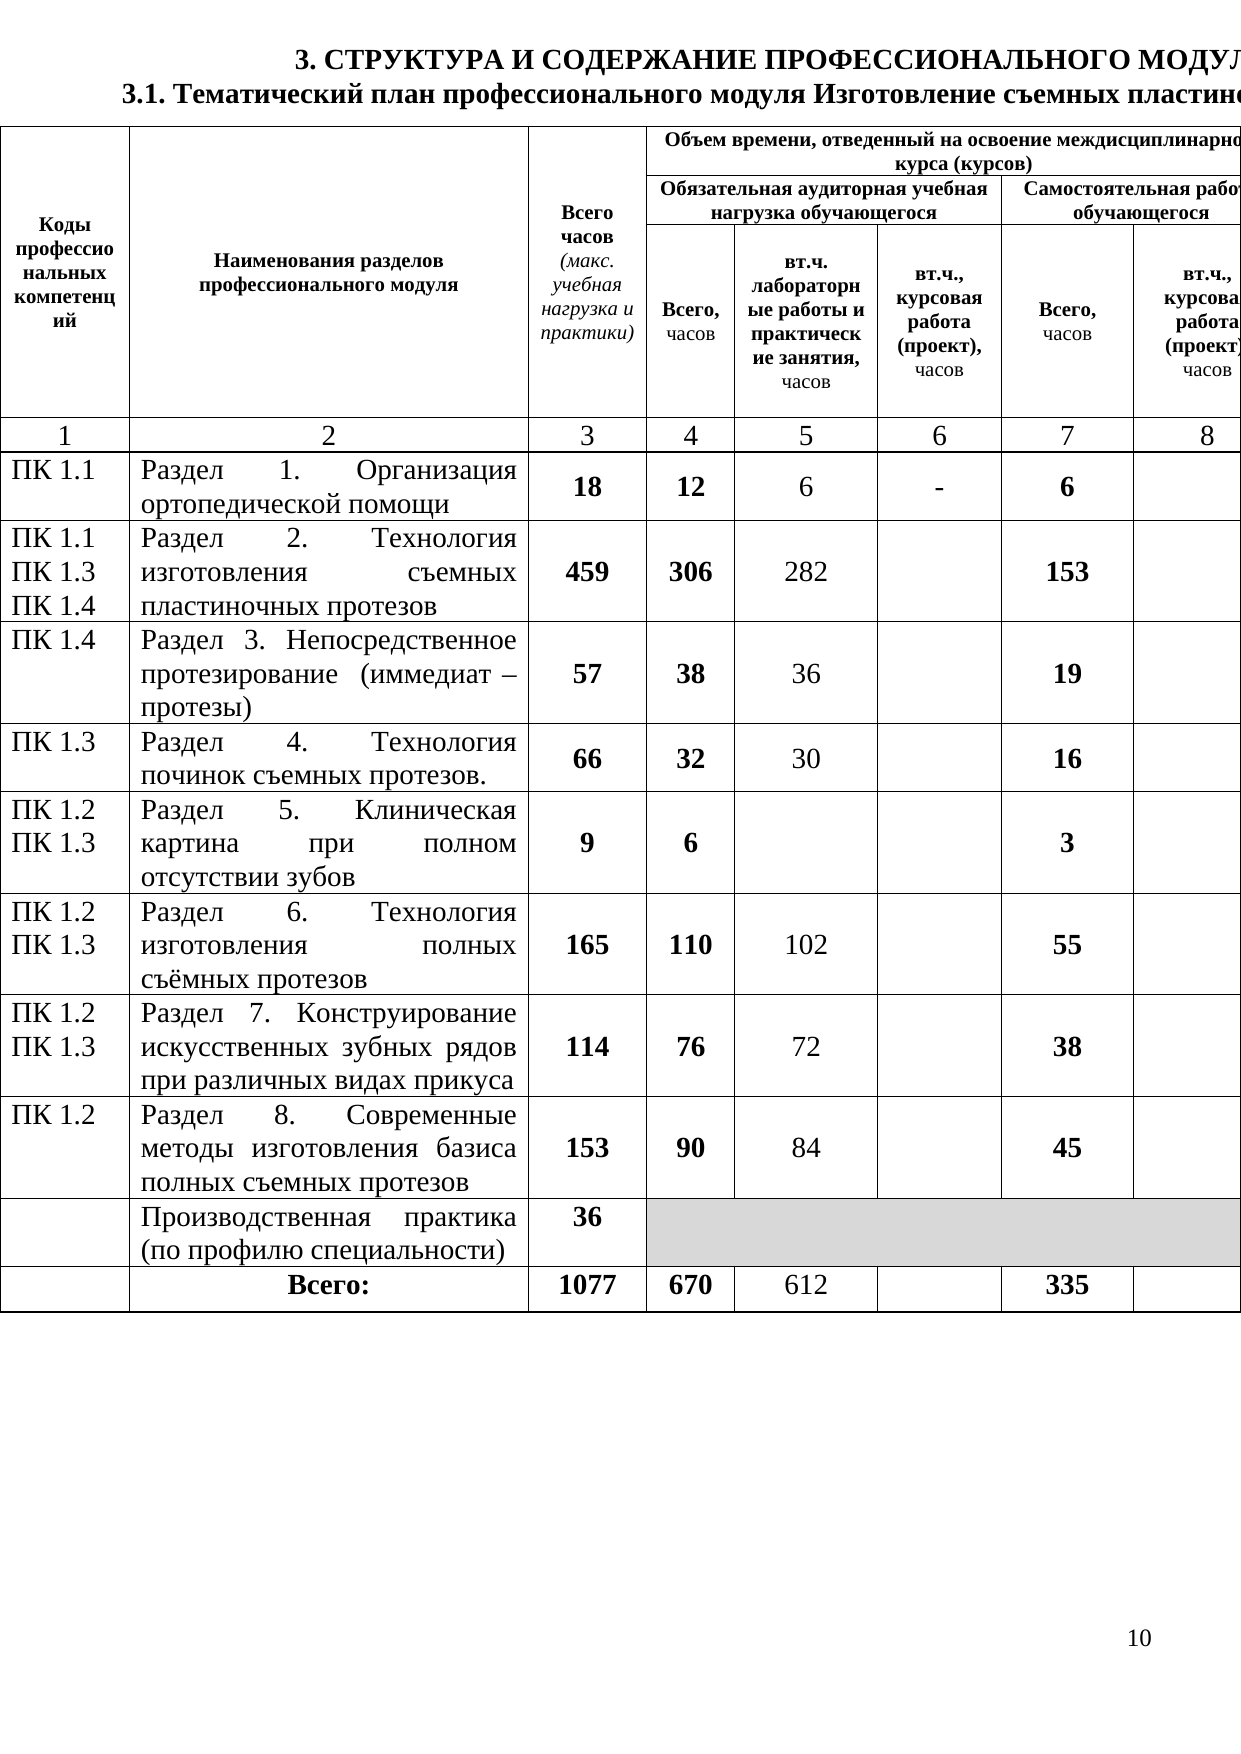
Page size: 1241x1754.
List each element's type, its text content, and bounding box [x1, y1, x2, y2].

table_cell 459 [529, 521, 646, 621]
table_cell вт.ч. лабораторные работы и практические занятия, часов [735, 225, 877, 417]
table_cell ПК 1.2 [1, 1097, 129, 1198]
table_cell 6 [735, 453, 877, 519]
table_cell 3 [1002, 792, 1133, 893]
table_cell 335 [1002, 1267, 1133, 1311]
table_cell [878, 1267, 1001, 1311]
table_cell 38 [1002, 995, 1133, 1096]
table_cell 6 [1002, 453, 1133, 519]
table_cell 9 [529, 792, 646, 893]
table_cell [878, 894, 1001, 994]
table_cell [1134, 521, 1240, 621]
table_cell 114 [529, 995, 646, 1096]
table_cell 3 [529, 418, 646, 451]
table_cell [1, 1199, 129, 1266]
table_cell 12 [647, 453, 734, 519]
table_cell ПК 1.1 ПК 1.3 ПК 1.4 [1, 521, 129, 621]
table_cell ПК 1.2 ПК 1.3 [1, 792, 129, 893]
table_cell 6 [647, 792, 734, 893]
table_cell Всего: [130, 1267, 528, 1311]
table_cell [878, 622, 1001, 723]
table_cell 18 [529, 453, 646, 519]
table_cell [878, 1097, 1001, 1198]
table_cell Раздел 4. Технология починок съемных протезов. [130, 724, 528, 791]
table_cell [735, 792, 877, 893]
table_cell [1134, 995, 1240, 1096]
table_cell ПК 1.2 ПК 1.3 [1, 894, 129, 994]
table_cell ПК 1.4 [1, 622, 129, 723]
table_cell [1134, 894, 1240, 994]
table_cell 1 [1, 418, 129, 451]
table_cell 72 [735, 995, 877, 1096]
table_header 3. СТРУКТУРА И СОДЕРЖАНИЕ ПРОФЕССИОНАЛЬНОГО МОДУЛЯ 3.1. Тематический план профессионального модуля Изготовление съемных пластиночных протезов [0, 26, 1240, 126]
table_cell ПК 1.3 [1, 724, 129, 791]
table_cell 38 [647, 622, 734, 723]
table_cell 153 [1002, 521, 1133, 621]
table_cell 19 [1002, 622, 1133, 723]
table_cell 76 [647, 995, 734, 1096]
table_cell Всего часов (макс. учебная нагрузка и практики) [529, 127, 646, 417]
table_cell 30 [735, 724, 877, 791]
table_cell Раздел 6. Технология изготовления полных съёмных протезов [130, 894, 528, 994]
table_cell 2 [130, 418, 528, 451]
table_cell 102 [735, 894, 877, 994]
table_cell Коды профессиональных компетенций [1, 127, 129, 417]
table_cell [1134, 724, 1240, 791]
table_cell 90 [647, 1097, 734, 1198]
table_cell ПК 1.2 ПК 1.3 [1, 995, 129, 1096]
table_cell 8 [1134, 418, 1240, 451]
table_cell [1134, 622, 1240, 723]
table_cell 282 [735, 521, 877, 621]
table_cell 32 [647, 724, 734, 791]
table_cell 670 [647, 1267, 734, 1311]
table_cell 153 [529, 1097, 646, 1198]
table_cell 612 [735, 1267, 877, 1311]
table_cell Обязательная аудиторная учебная нагрузка обучающегося [647, 176, 1001, 224]
table_cell Всего, часов [1002, 225, 1133, 417]
table_cell вт.ч., курсовая работа (проект), часов [878, 225, 1001, 417]
table_cell Раздел 5. Клиническая картина при полном отсутствии зубов [130, 792, 528, 893]
table_cell Всего, часов [647, 225, 734, 417]
table_cell 165 [529, 894, 646, 994]
table_cell Наименования разделов профессионального модуля [130, 127, 528, 417]
table_cell 5 [735, 418, 877, 451]
table_cell [878, 792, 1001, 893]
table_cell 36 [529, 1199, 646, 1266]
table_cell 16 [1002, 724, 1133, 791]
table_cell 36 [735, 622, 877, 723]
table_cell ПК 1.1 [1, 453, 129, 519]
table_cell 84 [735, 1097, 877, 1198]
table_cell [878, 521, 1001, 621]
table_cell [1134, 1097, 1240, 1198]
table_cell 6 [878, 418, 1001, 451]
table_cell 7 [1002, 418, 1133, 451]
table_cell [1134, 1267, 1240, 1311]
table_cell 55 [1002, 894, 1133, 994]
table_cell 66 [529, 724, 646, 791]
table_cell [1, 1267, 129, 1311]
table_cell [1134, 792, 1240, 893]
table_cell Раздел 2. Технология изготовления съемных пластиночных протезов [130, 521, 528, 621]
table_cell [647, 1199, 1240, 1266]
table_cell 57 [529, 622, 646, 723]
table_cell Раздел 3. Непосредственное протезирование (иммедиат – протезы) [130, 622, 528, 723]
table_cell 110 [647, 894, 734, 994]
table_cell 4 [647, 418, 734, 451]
table_cell [1134, 453, 1240, 519]
table_cell Производственная практика (по профилю специальности) [130, 1199, 528, 1266]
table_cell 1077 [529, 1267, 646, 1311]
table_cell Объем времени, отведенный на освоение междисциплинарного курса (курсов) [647, 127, 1240, 175]
table_cell вт.ч., курсовая работа (проект), часов [1134, 225, 1240, 417]
table_cell Раздел 1. Организация ортопедической помощи [130, 453, 528, 519]
table_cell 45 [1002, 1097, 1133, 1198]
table_cell [878, 995, 1001, 1096]
table_cell 306 [647, 521, 734, 621]
table_cell - [878, 453, 1001, 519]
table_cell Раздел 7. Конструирование искусственных зубных рядов при различных видах прикуса [130, 995, 528, 1096]
table_cell [878, 724, 1001, 791]
table_cell Самостоятельная работа обучающегося [1002, 176, 1240, 224]
table_cell Раздел 8. Современные методы изготовления базиса полных съемных протезов [130, 1097, 528, 1198]
